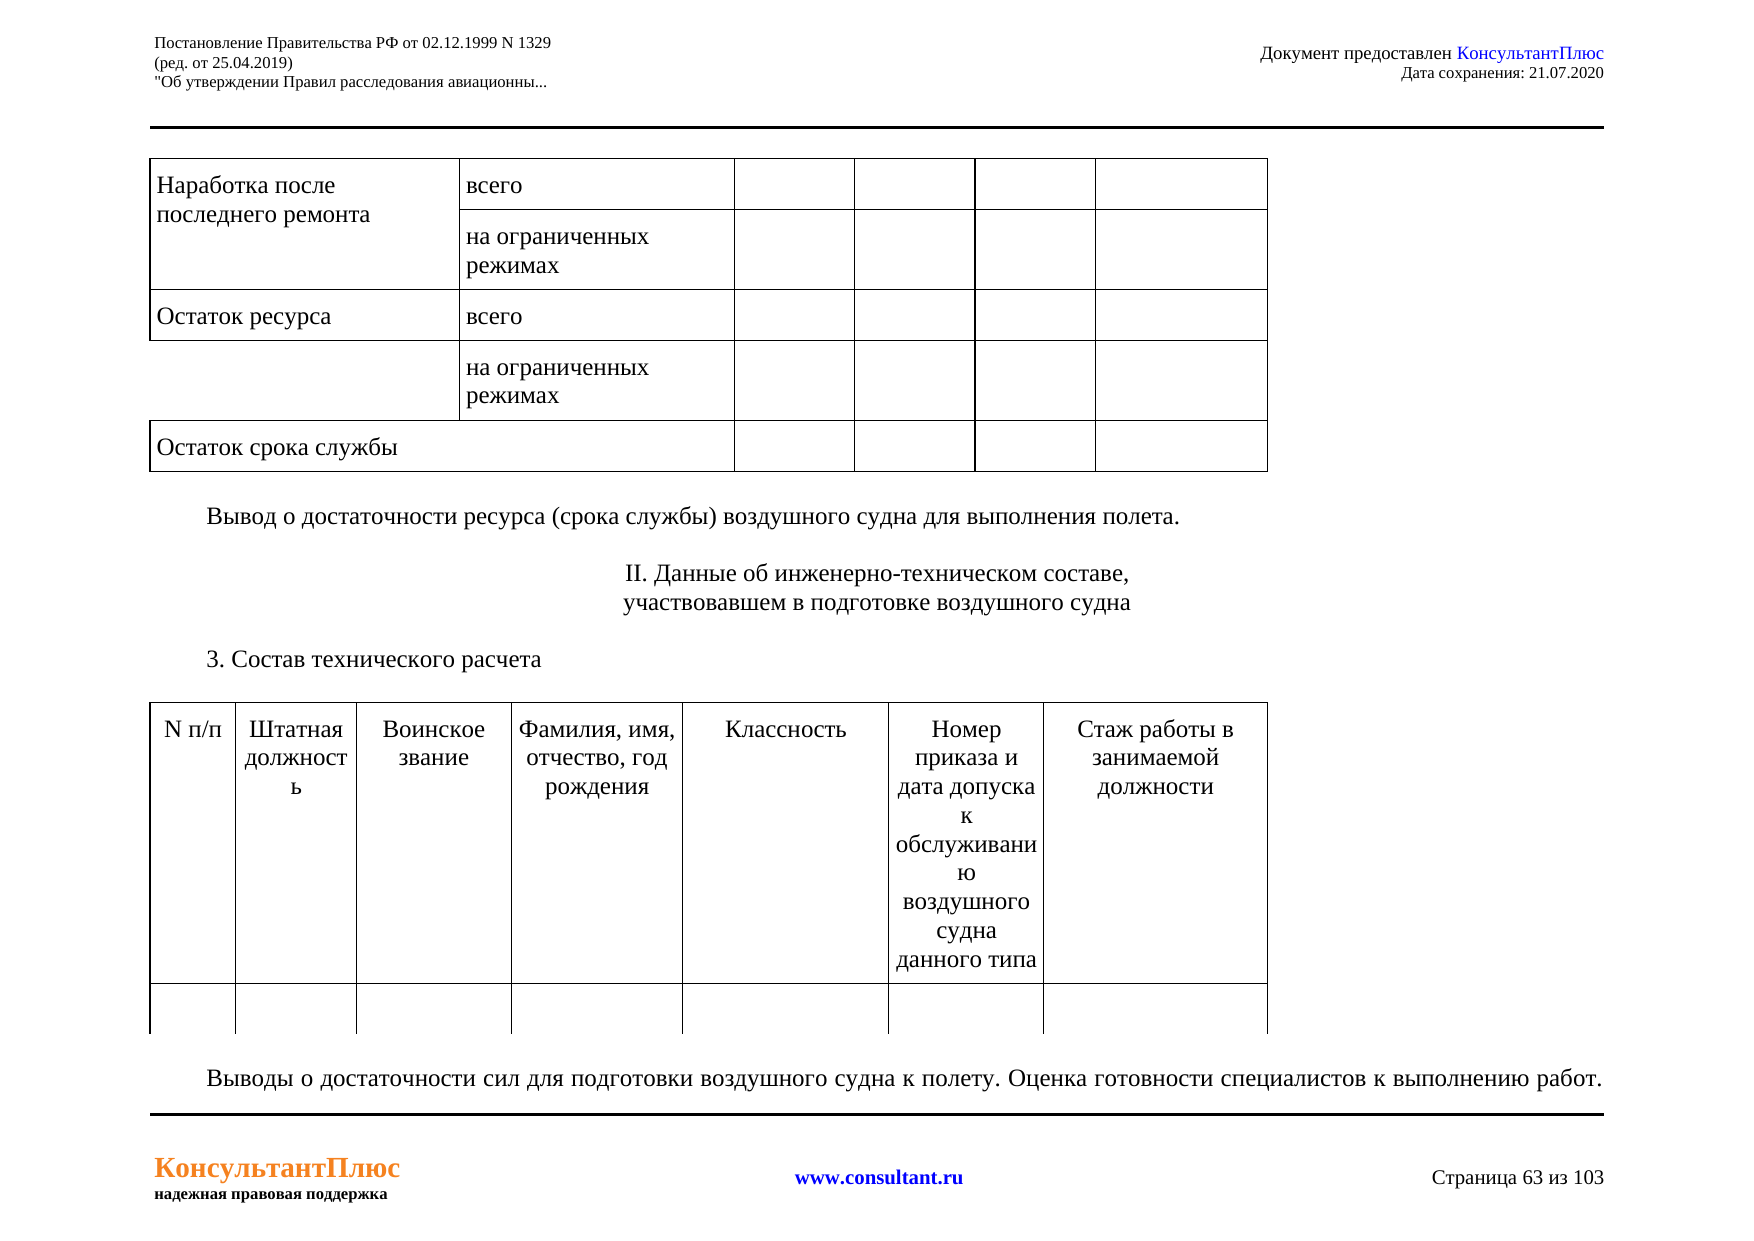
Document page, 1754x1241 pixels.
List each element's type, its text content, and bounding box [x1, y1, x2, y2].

table_cell [735, 210, 854, 289]
table_cell [1044, 984, 1267, 1034]
table_cell [357, 984, 511, 1034]
table_cell на ограниченных режимах [460, 210, 734, 289]
table_cell [976, 290, 1095, 340]
table_cell [735, 290, 854, 340]
table_cell всего [460, 290, 734, 340]
table_header Штатная должность [236, 703, 356, 983]
table_cell [889, 984, 1043, 1034]
text II. Данные об инженерно-техническом составе, [150, 558, 1604, 587]
table_cell [855, 159, 974, 209]
table_header Классность [683, 703, 888, 983]
text Вывод о достаточности ресурса (срока службы) воздушного судна для выполнения полета. [150, 501, 1604, 529]
text участвовавшем в подготовке воздушного судна [150, 587, 1604, 616]
table_cell [1096, 421, 1267, 471]
table_cell [512, 984, 682, 1034]
table_header N п/п [151, 703, 235, 983]
table_cell [1096, 210, 1267, 289]
table_cell [1096, 290, 1267, 340]
table_cell [976, 210, 1095, 289]
table_cell [976, 341, 1095, 420]
table_cell [683, 984, 888, 1034]
table_cell [151, 984, 235, 1034]
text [150, 1063, 1604, 1092]
text 3. Состав технического расчета [150, 644, 1604, 673]
table_cell [735, 341, 854, 420]
table_cell [855, 210, 974, 289]
table_cell [1096, 159, 1267, 209]
table_cell [236, 984, 356, 1034]
table_cell Наработка после последнего ремонта [151, 159, 459, 289]
table_cell [1096, 341, 1267, 420]
table_cell всего [460, 159, 734, 209]
table_cell на ограниченных режимах [460, 341, 734, 420]
table_cell Остаток срока службы [151, 421, 734, 471]
table_header Стаж работы в занимаемой должности [1044, 703, 1267, 983]
table_cell [976, 159, 1095, 209]
table_cell [855, 341, 974, 420]
table_cell [976, 421, 1095, 471]
table_cell [855, 421, 974, 471]
table_header Воинское звание [357, 703, 511, 983]
table_cell [735, 421, 854, 471]
table_cell [855, 290, 974, 340]
table_cell [735, 159, 854, 209]
table_cell Остаток ресурса [151, 290, 459, 340]
table_header Номер приказа и дата допуска к обслуживанию воздушного судна данного типа [889, 703, 1043, 983]
table_header Фамилия, имя, отчество, год рождения [512, 703, 682, 983]
